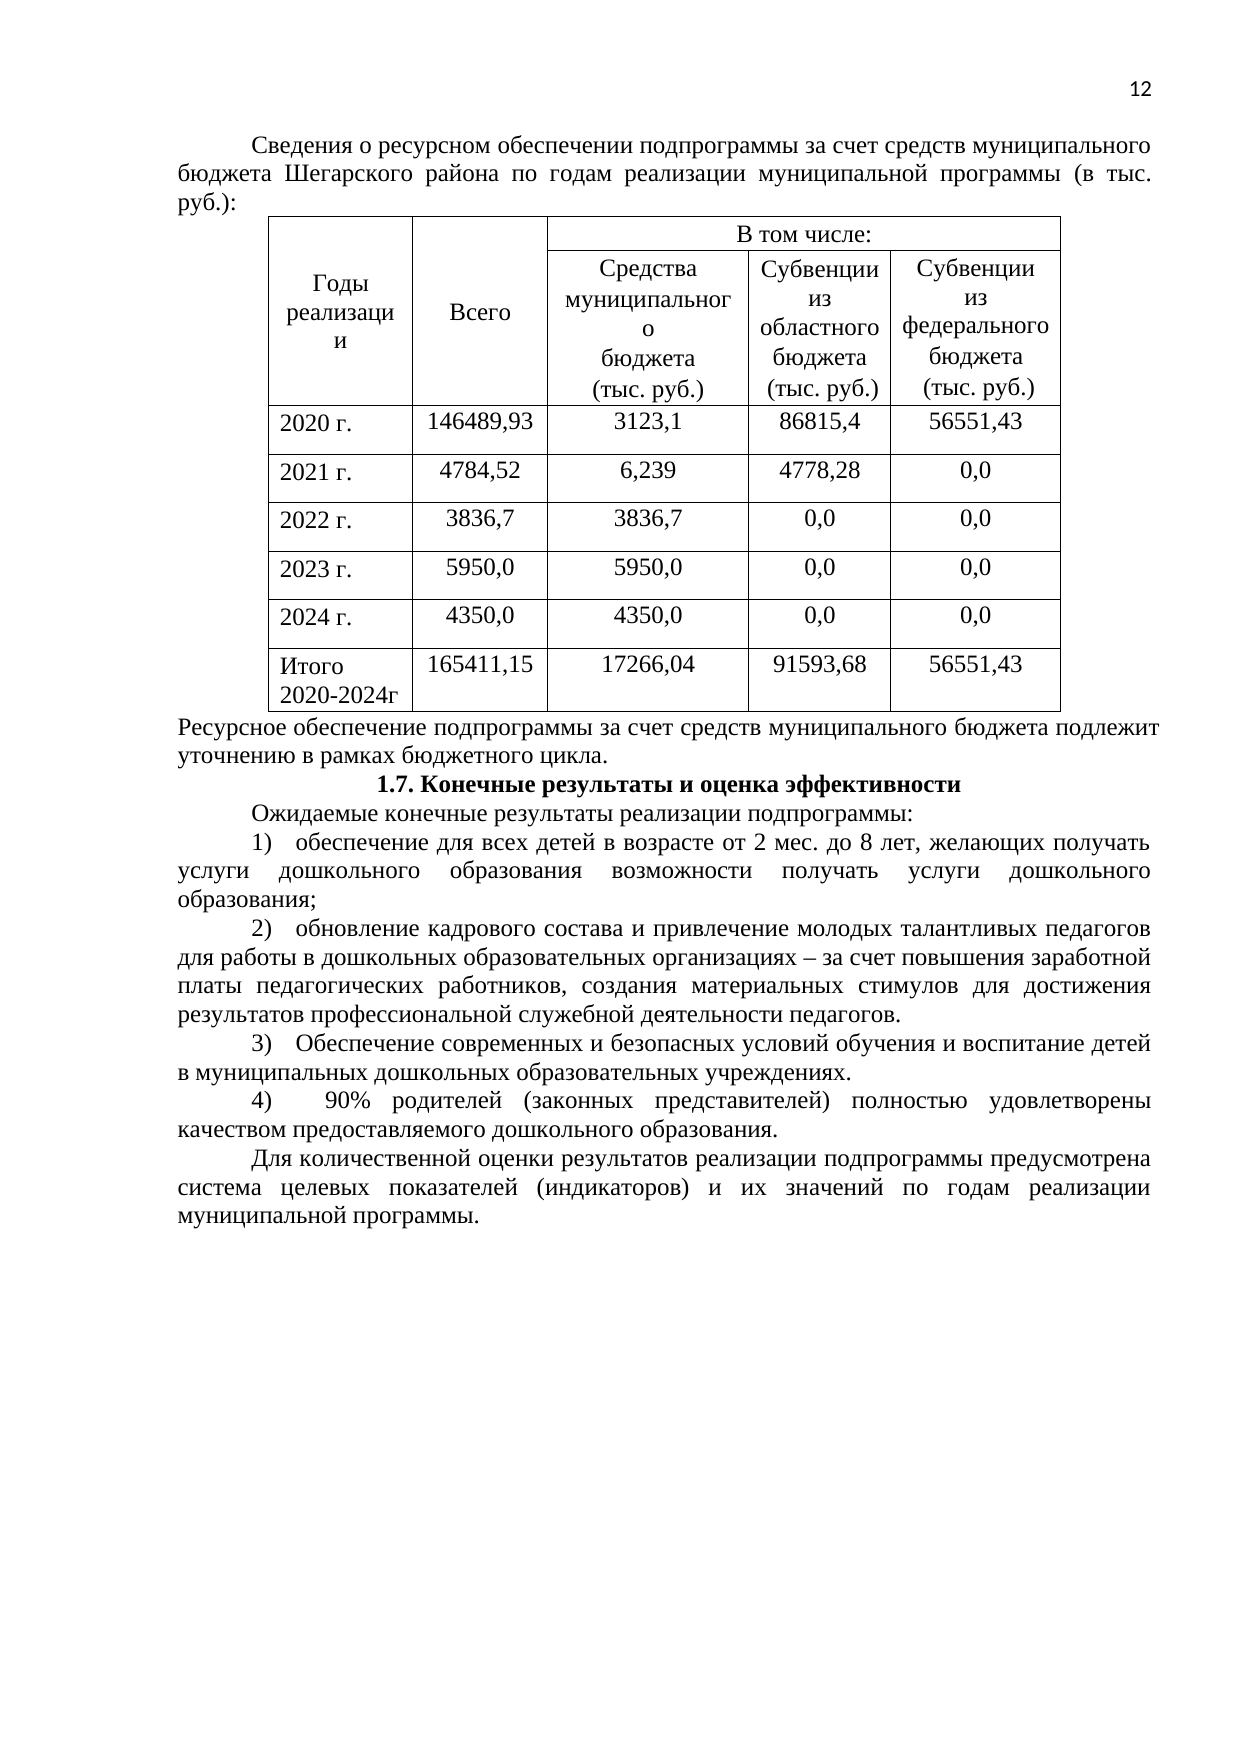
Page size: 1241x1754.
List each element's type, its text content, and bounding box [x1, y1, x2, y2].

table_cell 4350,0 [548, 600, 748, 648]
text Ожидаемые конечные результаты реализации подпрограммы: [177, 798, 1152, 827]
list 90% родителей (законных представителей) полностью удовлетворены качеством предоставляемого дошкольного образования. [177, 1085, 1152, 1143]
table_cell 6,239 [548, 455, 748, 502]
table_cell Средства муниципального бюджета (тыс. руб.) [548, 251, 748, 405]
table_cell 2021 г. [269, 455, 412, 502]
list обеспечение для всех детей в возрасте от 2 мес. до 8 лет, желающих получать услуги дошкольного образования возможности получать услуги дошкольного образования; [177, 827, 1152, 913]
table_cell 0,0 [749, 600, 890, 648]
table_header В том числе: [548, 217, 1060, 250]
table_cell 4350,0 [413, 600, 547, 648]
table_cell 2020 г. [269, 406, 412, 454]
list Обеспечение современных и безопасных условий обучения и воспитание детей в муниципальных дошкольных образовательных учреждениях. [177, 1028, 1152, 1085]
table_cell 4778,28 [749, 455, 890, 502]
table_cell 165411,15 [413, 649, 547, 711]
table_cell Субвенции из федерального бюджета (тыс. руб.) [891, 251, 1060, 405]
table_cell 2022 г. [269, 503, 412, 551]
text Ресурсное обеспечение подпрограммы за счет средств муниципального бюджета подлежит уточнению в рамках бюджетного цикла. [177, 712, 1161, 769]
table_cell 17266,04 [548, 649, 748, 711]
table_header Годы реализации [269, 217, 412, 405]
table_cell 5950,0 [548, 552, 748, 599]
table_header Всего [413, 217, 547, 405]
text Для количественной оценки результатов реализации подпрограммы предусмотрена система целевых показателей (индикаторов) и их значений по годам реализации муниципальной программы. [177, 1143, 1152, 1229]
text Сведения о ресурсном обеспечении подпрограммы за счет средств муниципального бюджета Шегарского района по годам реализации муниципальной программы (в тыс. руб.): [177, 130, 1152, 216]
list обновление кадрового состава и привлечение молодых талантливых педагогов для работы в дошкольных образовательных организациях – за счет повышения заработной платы педагогических работников, создания материальных стимулов для достижения результатов профессиональной служебной деятельности педагогов. [177, 913, 1152, 1028]
table_cell Итого 2020-2024г [269, 649, 412, 711]
table_cell 2023 г. [269, 552, 412, 599]
table_cell 0,0 [749, 552, 890, 599]
text 1.7. Конечные результаты и оценка эффективности [177, 769, 1161, 798]
table_cell 4784,52 [413, 455, 547, 502]
table_cell Субвенции из областного бюджета (тыс. руб.) [749, 251, 890, 405]
table_cell 86815,4 [749, 406, 890, 454]
table_cell 0,0 [891, 503, 1060, 551]
table_cell 0,0 [891, 552, 1060, 599]
table_cell 0,0 [749, 503, 890, 551]
table_cell 3836,7 [548, 503, 748, 551]
table_cell 3123,1 [548, 406, 748, 454]
table_cell 0,0 [891, 455, 1060, 502]
table_cell 56551,43 [891, 649, 1060, 711]
table_cell 0,0 [891, 600, 1060, 648]
table_cell 56551,43 [891, 406, 1060, 454]
table_cell 3836,7 [413, 503, 547, 551]
table_cell 5950,0 [413, 552, 547, 599]
table_cell 146489,93 [413, 406, 547, 454]
table_cell 91593,68 [749, 649, 890, 711]
table_cell 2024 г. [269, 600, 412, 648]
